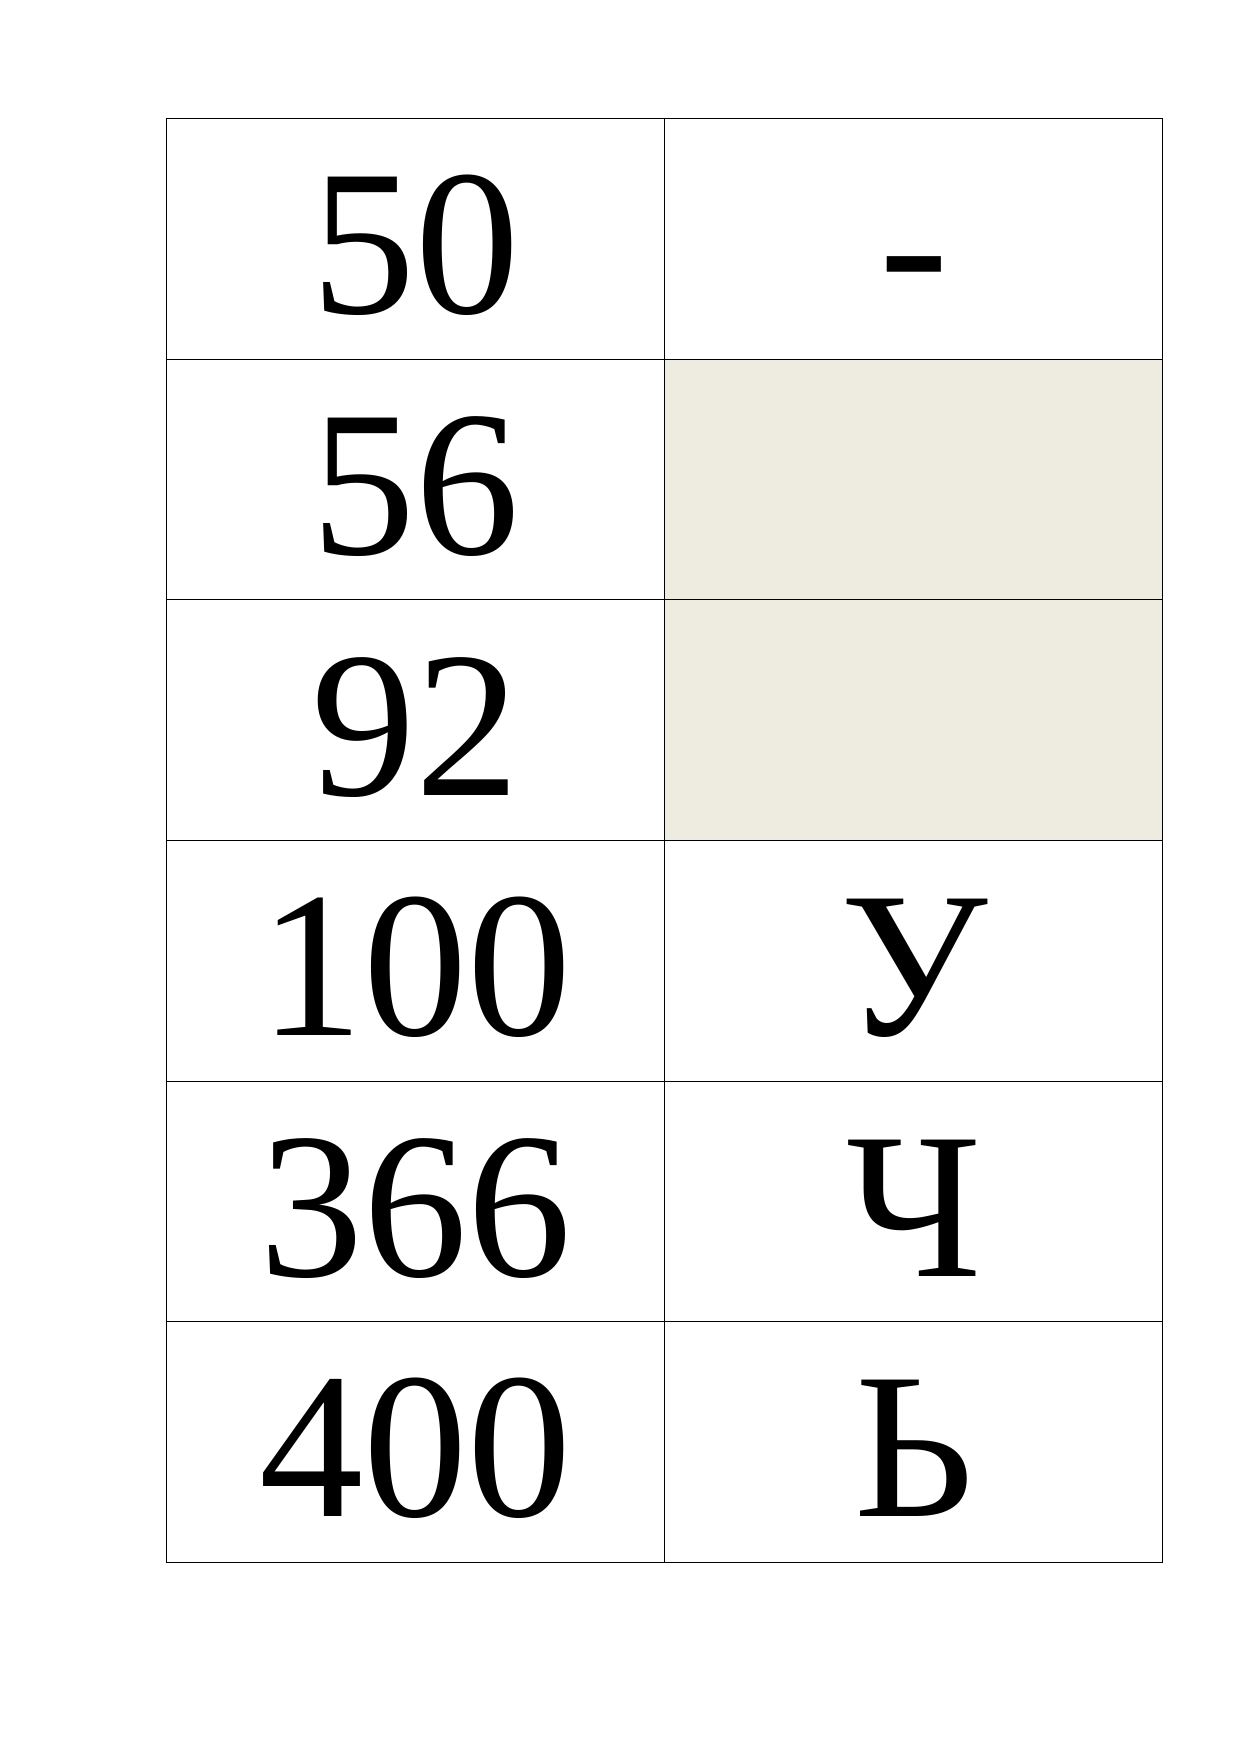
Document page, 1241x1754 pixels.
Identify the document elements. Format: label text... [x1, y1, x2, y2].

table_cell 92 [167, 600, 664, 840]
table_cell 50 [167, 119, 664, 359]
table_cell 366 [167, 1082, 664, 1321]
table_cell 56 [167, 360, 664, 599]
table_cell Ч [665, 1082, 1162, 1321]
table_cell [665, 600, 1162, 840]
table_cell 400 [167, 1322, 664, 1562]
table_cell У [665, 841, 1162, 1081]
table_cell [665, 360, 1162, 599]
table_cell 100 [167, 841, 664, 1081]
table_cell Ь [665, 1322, 1162, 1562]
table_cell - [665, 119, 1162, 359]
